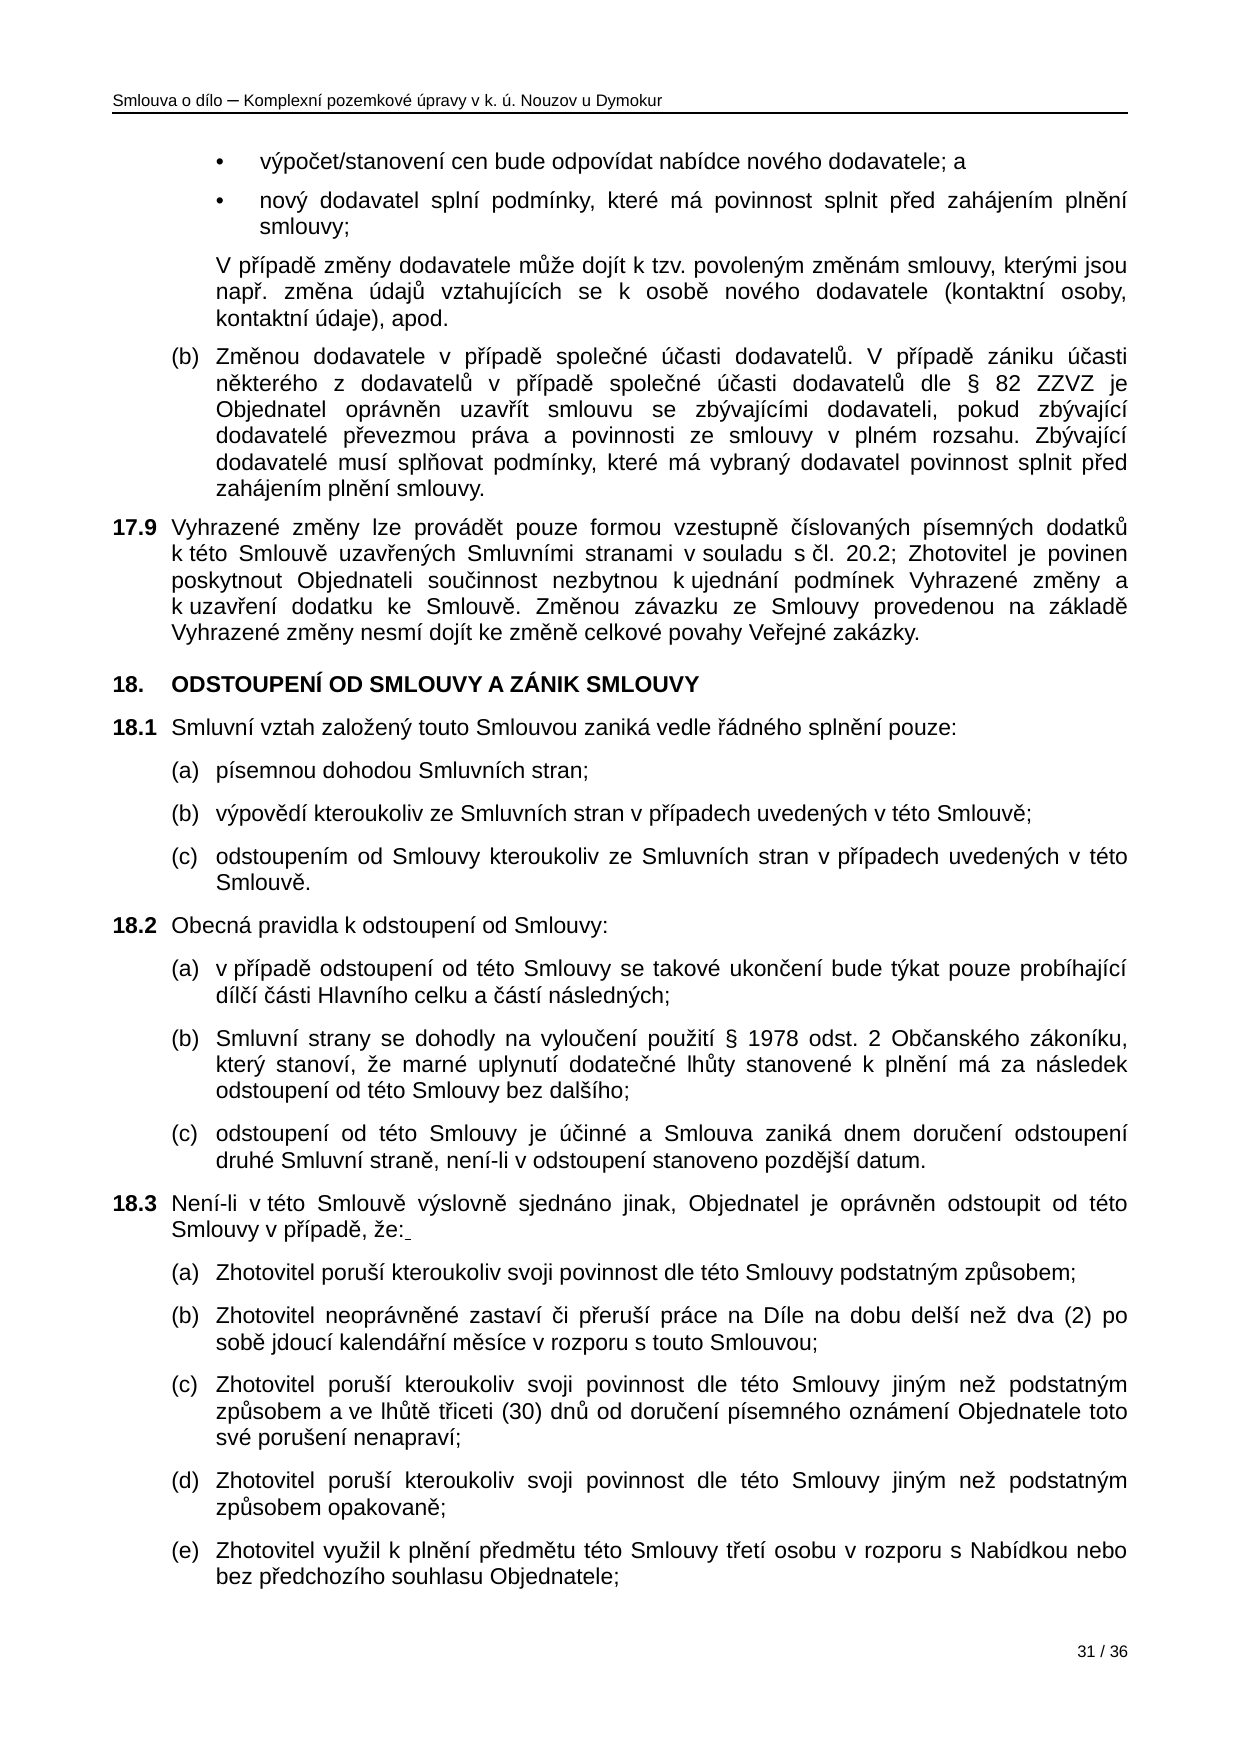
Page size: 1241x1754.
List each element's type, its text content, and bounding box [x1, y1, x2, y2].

text Zhotovitel poruší kteroukoliv svoji povinnost dle této Smlouvy jiným než podstatným způsobem a ve lhůtě třiceti (30) dnů od doručení písemného oznámení Objednatele toto své porušení nenapraví; [171, 1371, 1128, 1451]
text Zhotovitel využil k plnění předmětu této Smlouvy třetí osobu v rozporu s Nabídkou nebo bez předchozího souhlasu Objednatele; [171, 1537, 1128, 1589]
text odstoupením od Smlouvy kteroukoliv ze Smluvních stran v případech uvedených v této Smlouvě. [171, 843, 1128, 896]
text Není-li v této Smlouvě výslovně sjednáno jinak, Objednatel je oprávněn odstoupit od této Smlouvy v případě, že: [112, 1190, 1128, 1242]
text odstoupení od této Smlouvy je účinné a Smlouva zaniká dnem doručení odstoupení druhé Smluvní straně, není-li v odstoupení stanoveno pozdější datum. [171, 1120, 1128, 1173]
text Obecná pravidla k odstoupení od Smlouvy: [112, 912, 1128, 938]
text ODSTOUPENÍ OD SMLOUVY a zánik smlouvy [112, 671, 1128, 697]
text výpovědí kteroukoliv ze Smluvních stran v případech uvedených v této Smlouvě; [171, 800, 1128, 826]
list Změnou dodavatele v případě společné účasti dodavatelů. V případě zániku účasti některého z dodavatelů v případě společné účasti dodavatelů dle § 82 ZZVZ je Objednatel oprávněn uzavřít smlouvu se zbývajícími dodavateli, pokud zbývající dodavatelé převezmou práva a povinnosti ze smlouvy v plném rozsahu. Zbývající dodavatelé musí splňovat podmínky, které má vybraný dodavatel povinnost splnit před zahájením plnění smlouvy. [171, 343, 1128, 501]
text Smluvní vztah založený touto Smlouvou zaniká vedle řádného splnění pouze: [112, 714, 1128, 740]
list Zhotovitel poruší kteroukoliv svoji povinnost dle této Smlouvy podstatným způsobem; [171, 1259, 1128, 1285]
text Smluvní strany se dohodly na vyloučení použití § 1978 odst. 2 Občanského zákoníku, který stanoví, že marné uplynutí dodatečné lhůty stanovené k plnění má za následek odstoupení od této Smlouvy bez dalšího; [171, 1024, 1128, 1104]
text • výpočet/stanovení cen bude odpovídat nabídce nového dodavatele; a [216, 148, 1128, 174]
list písemnou dohodou Smluvních stran; [171, 757, 1128, 783]
text V případě změny dodavatele může dojít k tzv. povoleným změnám smlouvy, kterými jsou např. změna údajů vztahujících se k osobě nového dodavatele (kontaktní osoby, kontaktní údaje), apod. [216, 252, 1128, 331]
text Vyhrazené změny lze provádět pouze formou vzestupně číslovaných písemných dodatků k této Smlouvě uzavřených Smluvními stranami v souladu s čl. 20.2; Zhotovitel je povinen poskytnout Objednateli součinnost nezbytnou k ujednání podmínek Vyhrazené změny a k uzavření dodatku ke Smlouvě. Změnou závazku ze Smlouvy provedenou na základě Vyhrazené změny nesmí dojít ke změně celkové povahy Veřejné zakázky. [112, 514, 1128, 646]
text • nový dodavatel splní podmínky, které má povinnost splnit před zahájením plnění smlouvy; [216, 187, 1128, 239]
text Zhotovitel poruší kteroukoliv svoji povinnost dle této Smlouvy jiným než podstatným způsobem opakovaně; [171, 1467, 1128, 1520]
list Zhotovitel neoprávněné zastaví či přeruší práce na Díle na dobu delší než dva (2) po sobě jdoucí kalendářní měsíce v rozporu s touto Smlouvou; [171, 1302, 1128, 1355]
list v případě odstoupení od této Smlouvy se takové ukončení bude týkat pouze probíhající dílčí části Hlavního celku a částí následných; [171, 955, 1128, 1008]
